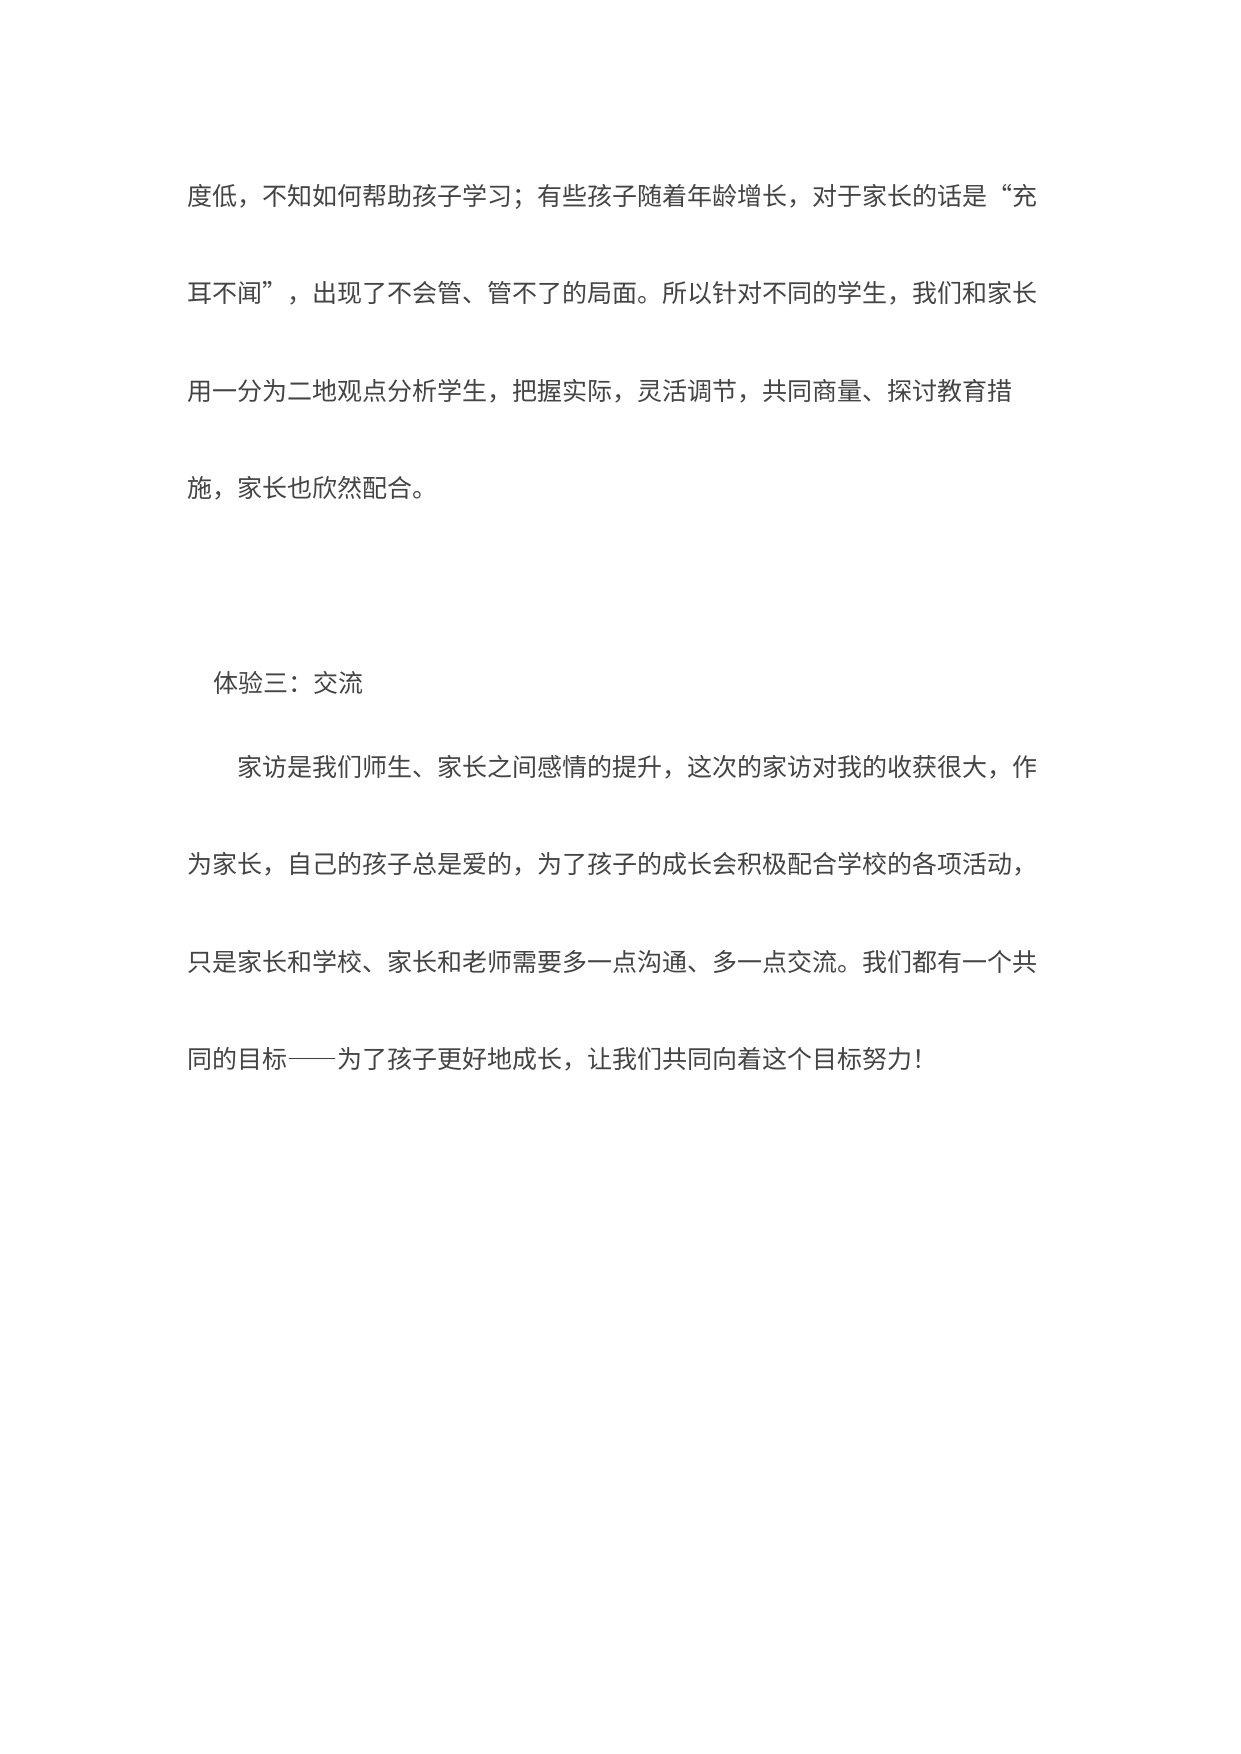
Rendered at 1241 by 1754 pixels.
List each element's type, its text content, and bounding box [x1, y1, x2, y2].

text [187, 162, 1053, 714]
text 家访是我们师生、家长之间感情的提升，这次的家访对我的收获很大，作为家长，自己的孩子总是爱的，为了孩子的成长会积极配合学校的各项活动，只是家长和学校、家长和老师需要多一点沟通、多一点交流。我们都有一个共同的目标——为了孩子更好地成长，让我们共同向着这个目标努力！ [187, 733, 1053, 1090]
